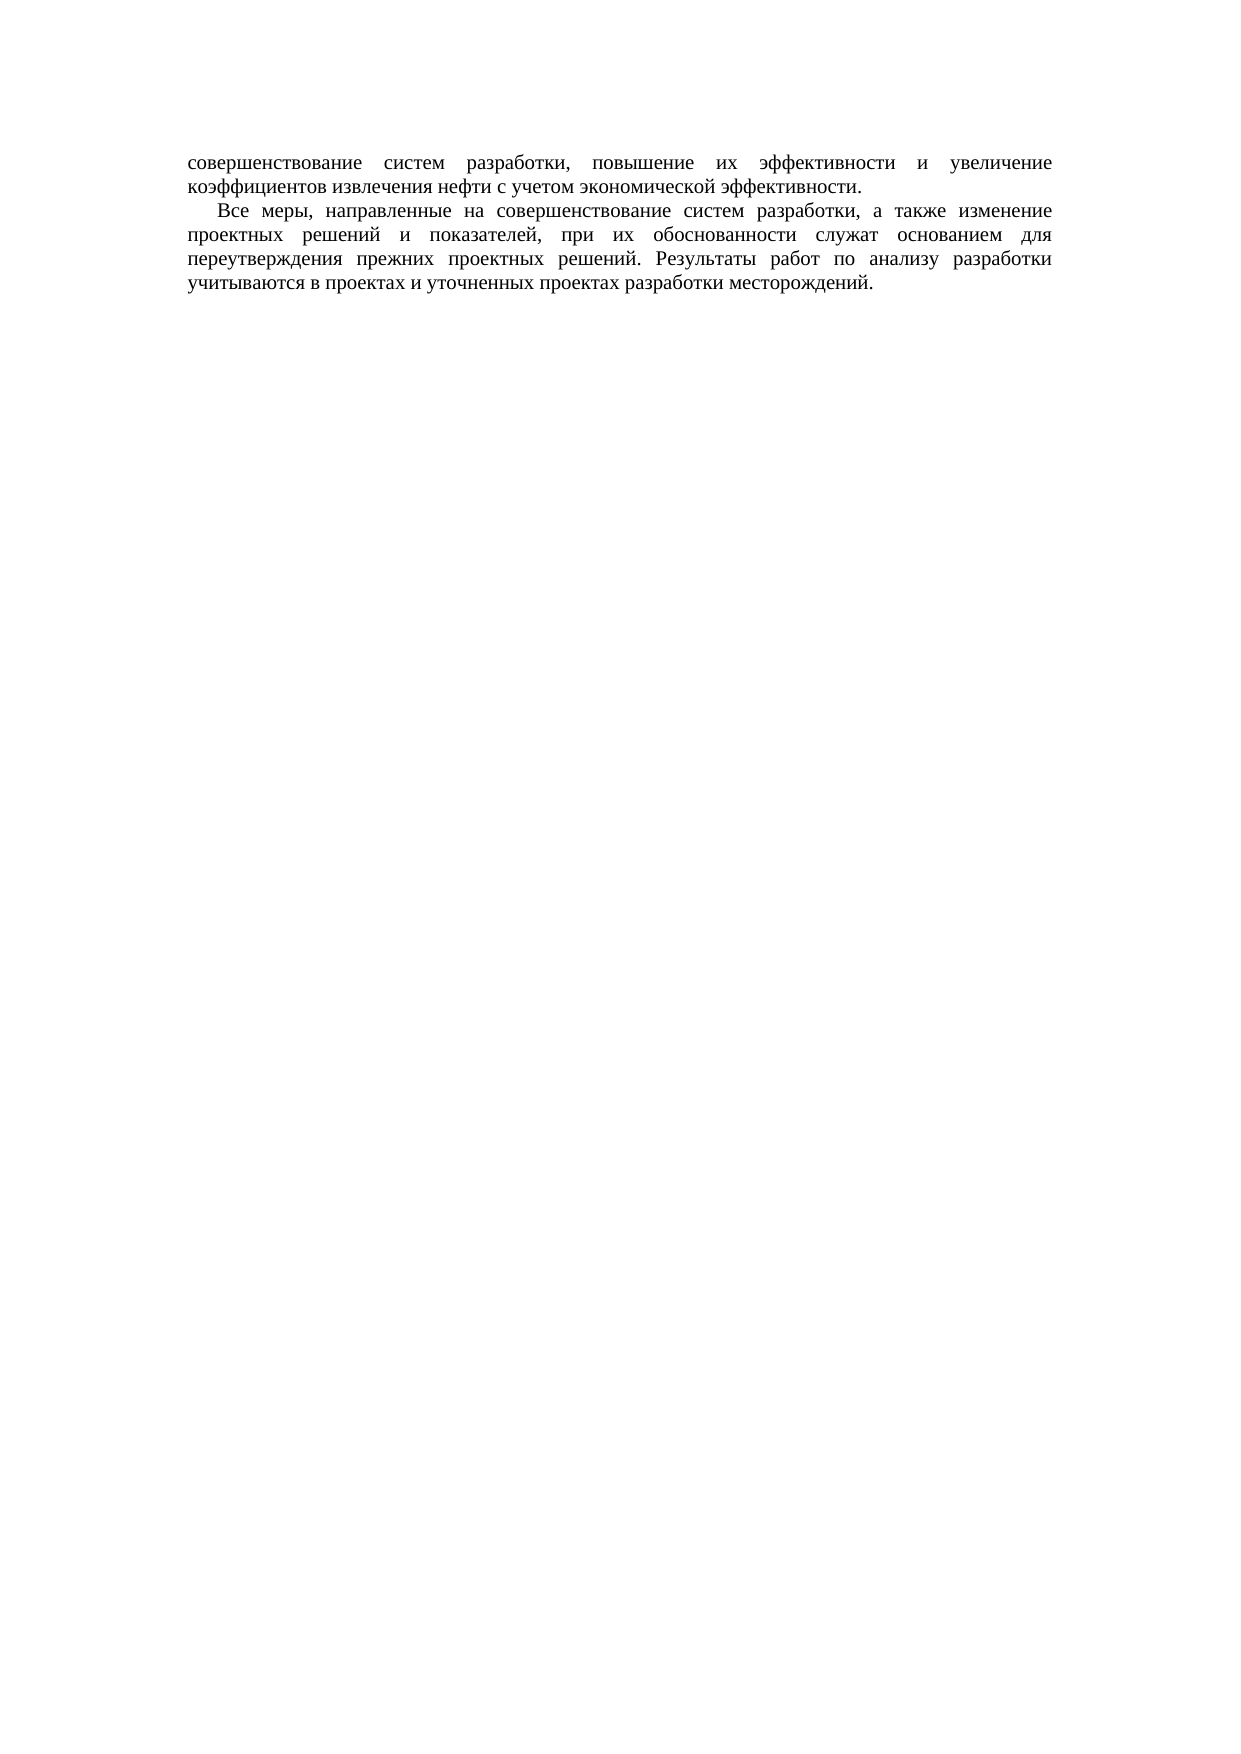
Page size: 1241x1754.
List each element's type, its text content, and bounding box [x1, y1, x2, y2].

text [187, 150, 1053, 198]
text Все меры, направленные на совершенствование систем разработки, а также изменение проектных решений и показателей, при их обоснованности служат основанием для переутверждения прежних проектных решений. Результаты работ по анализу разработки учитываются в проектах и уточненных проектах разработки месторождений. [187, 198, 1053, 294]
